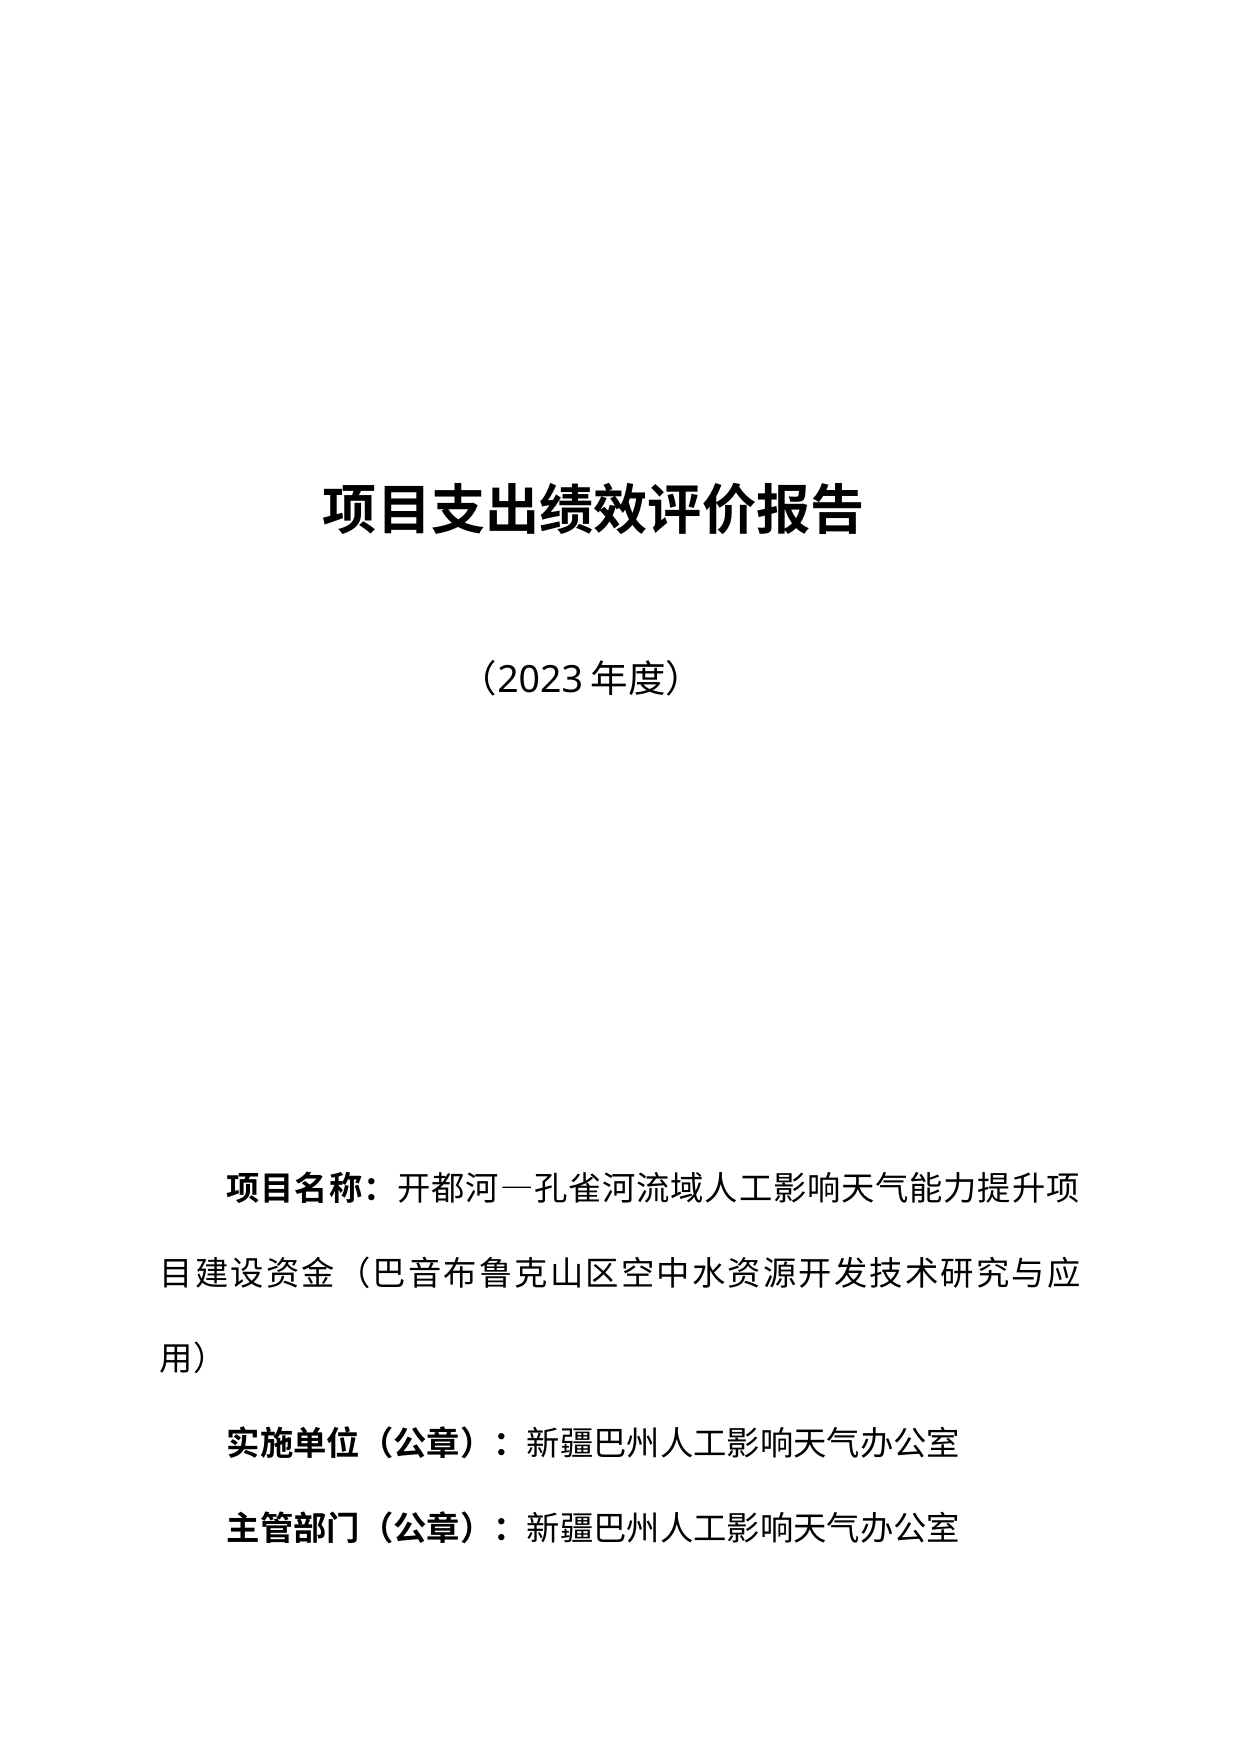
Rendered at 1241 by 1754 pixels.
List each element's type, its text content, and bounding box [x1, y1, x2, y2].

text 项目名称：开都河—孔雀河流域人工影响天气能力提升项目建设资金（巴音布鲁克山区空中水资源开发技术研究与应用） [159, 1144, 1081, 1399]
text 实施单位（公章）：新疆巴州人工影响天气办公室 [159, 1399, 1081, 1484]
text 项目支出绩效评价报告 [159, 464, 1081, 549]
text （2023年度） [159, 634, 1081, 719]
text 主管部门（公章）：新疆巴州人工影响天气办公室 [159, 1484, 1081, 1569]
